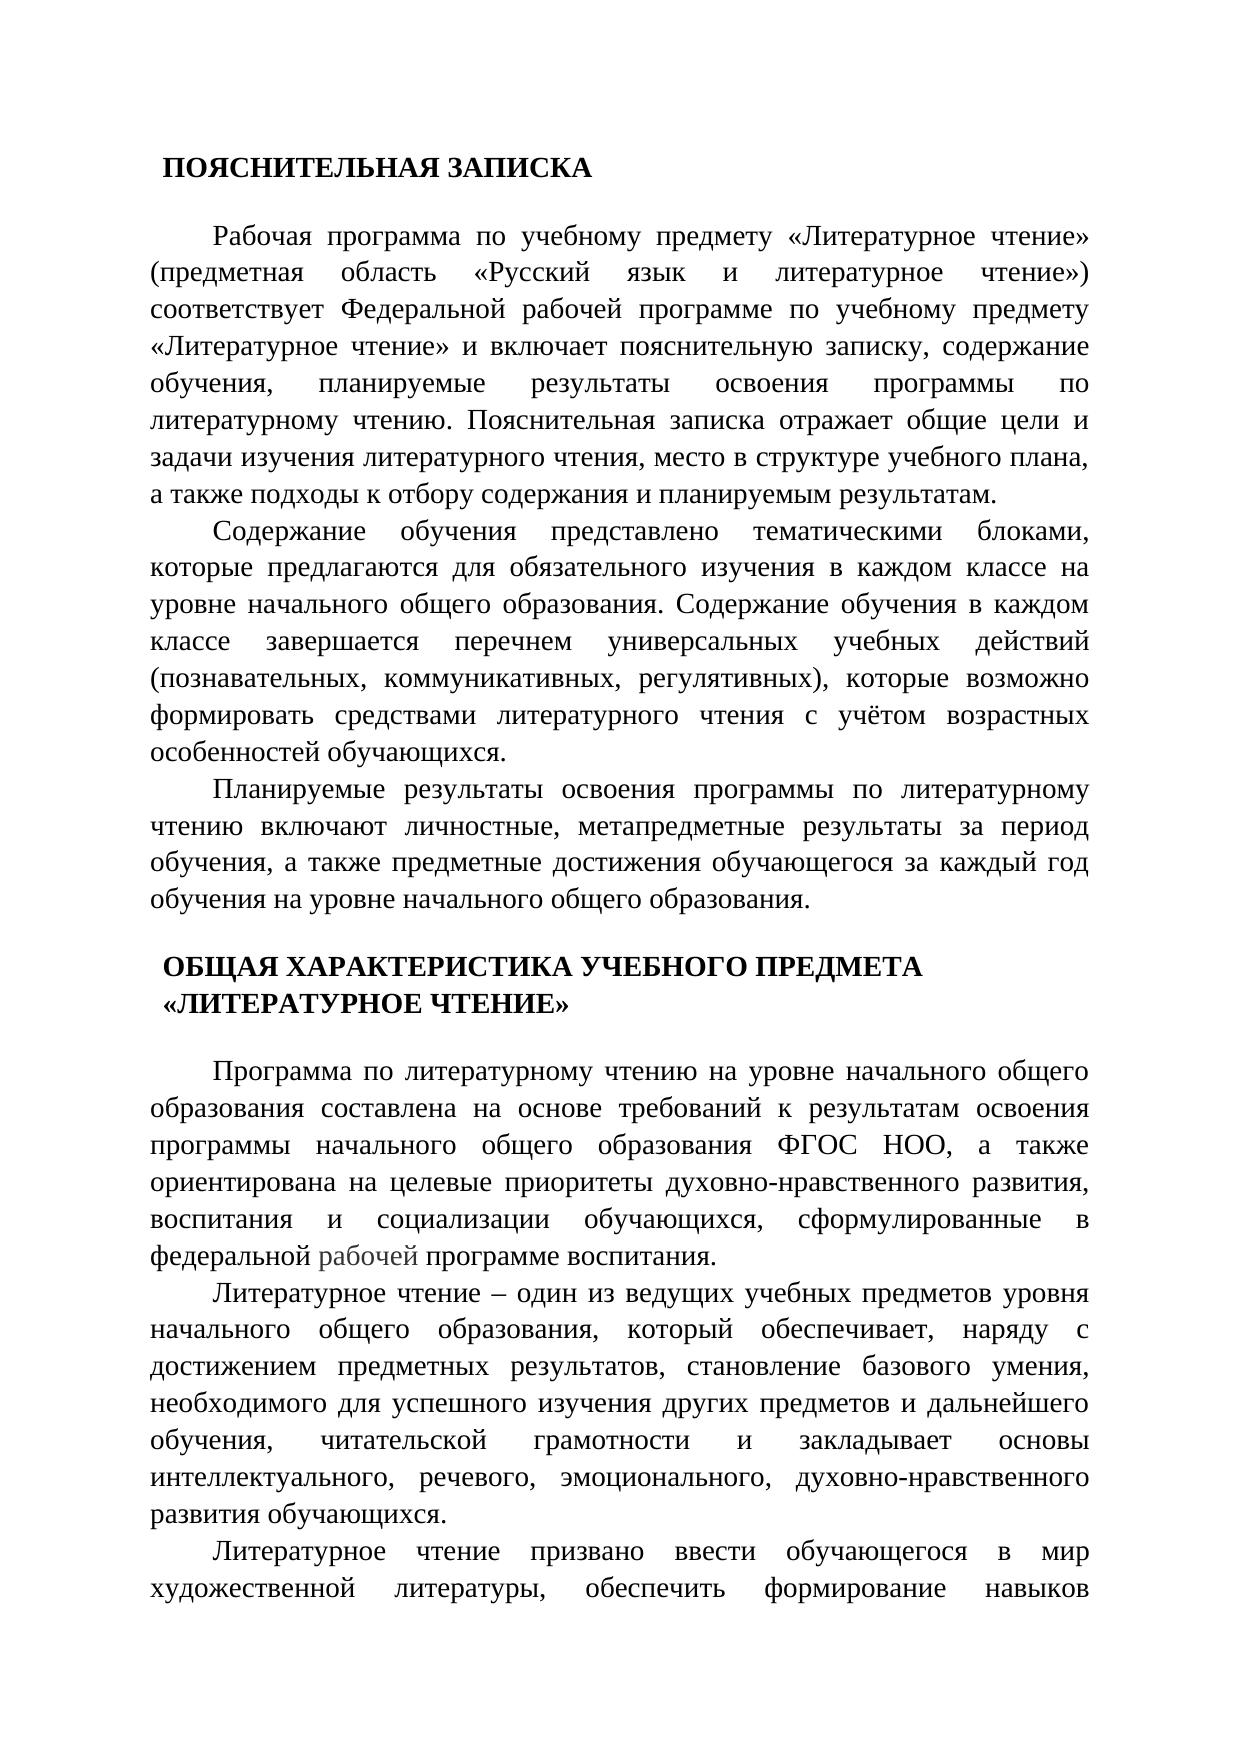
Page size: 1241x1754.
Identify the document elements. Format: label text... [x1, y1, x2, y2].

text ОБЩАЯ ХАРАКТЕРИСТИКА УЧЕБНОГО ПРЕДМЕТА «ЛИТЕРАТУРНОЕ ЧТЕНИЕ» [162, 949, 1090, 1019]
text Рабочая программа по учебному предмету «Литературное чтение» (предметная область «Русский язык и литературное чтение») соответствует Федеральной рабочей программе по учебному предмету «Литературное чтение» и включает пояснительную записку, содержание обучения, планируемые результаты освоения программы по литературному чтению. Пояснительная записка отражает общие цели и задачи изучения литературного чтения, место в структуре учебного плана, а также подходы к отбору содержания и планируемым результатам. [150, 218, 1090, 509]
text ПОЯСНИТЕЛЬНАЯ ЗАПИСКА [162, 150, 1090, 183]
text Программа по литературному чтению на уровне начального общего образования составлена на основе требований к результатам освоения программы начального общего образования ФГОС НОО, а также ориентирована на целевые приоритеты духовно-нравственного развития, воспитания и социализации обучающихся, сформулированные в федеральной рабочей программе воспитания. [150, 1053, 1090, 1271]
text Содержание обучения представлено тематическими блоками, которые предлагаются для обязательного изучения в каждом классе на уровне начального общего образования. Содержание обучения в каждом классе завершается перечнем универсальных учебных действий (познавательных, коммуникативных, регулятивных), которые возможно формировать средствами литературного чтения с учётом возрастных особенностей обучающихся. [150, 513, 1090, 767]
text Планируемые результаты освоения программы по литературному чтению включают личностные, метапредметные результаты за период обучения, а также предметные достижения обучающегося за каждый год обучения на уровне начального общего образования. [150, 771, 1090, 915]
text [150, 1533, 1090, 1603]
text Литературное чтение – один из ведущих учебных предметов уровня начального общего образования, который обеспечивает, наряду с достижением предметных результатов, становление базового умения, необходимого для успешного изучения других предметов и дальнейшего обучения, читательской грамотности и закладывает основы интеллектуального, речевого, эмоционального, духовно-нравственного развития обучающихся. [150, 1275, 1090, 1529]
